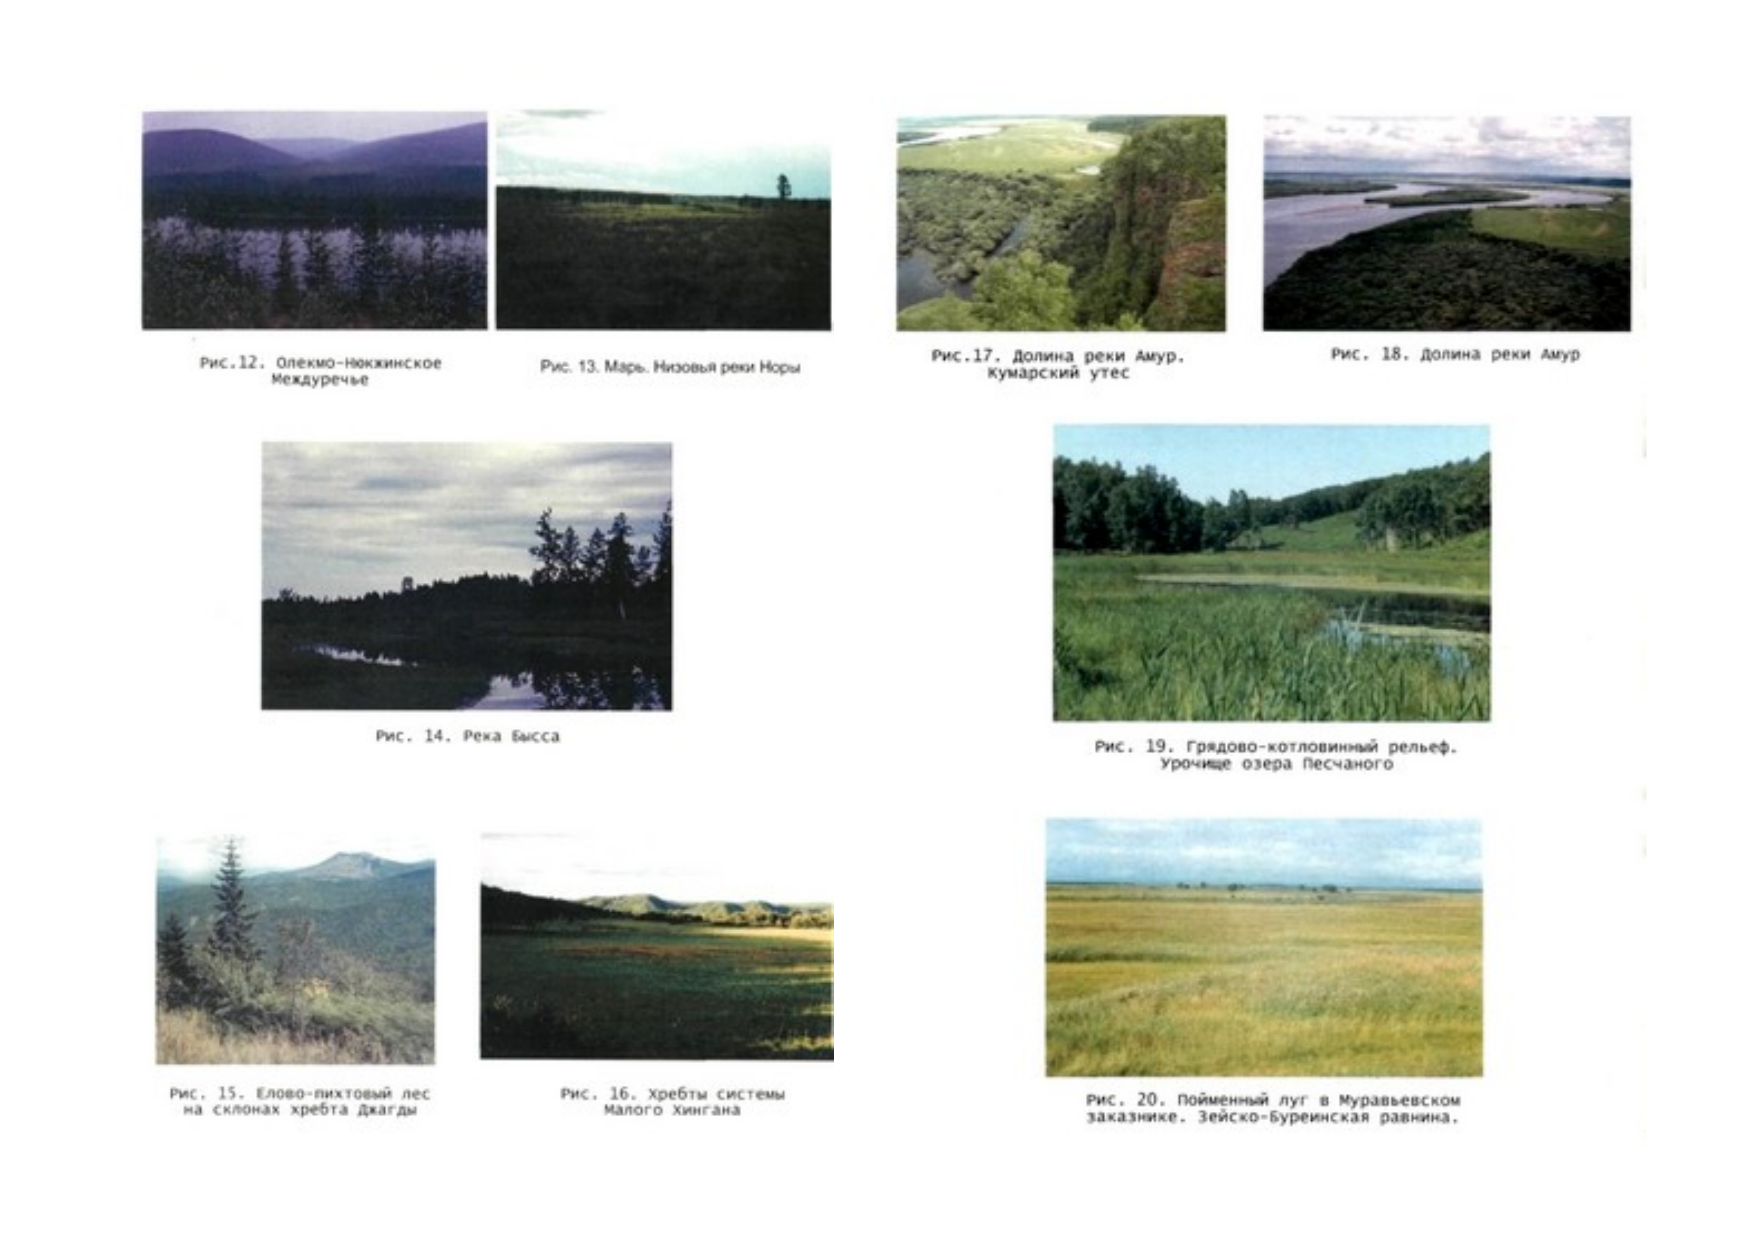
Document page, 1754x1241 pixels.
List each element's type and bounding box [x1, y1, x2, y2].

picture [870, 59, 1647, 1152]
picture [118, 70, 834, 1152]
